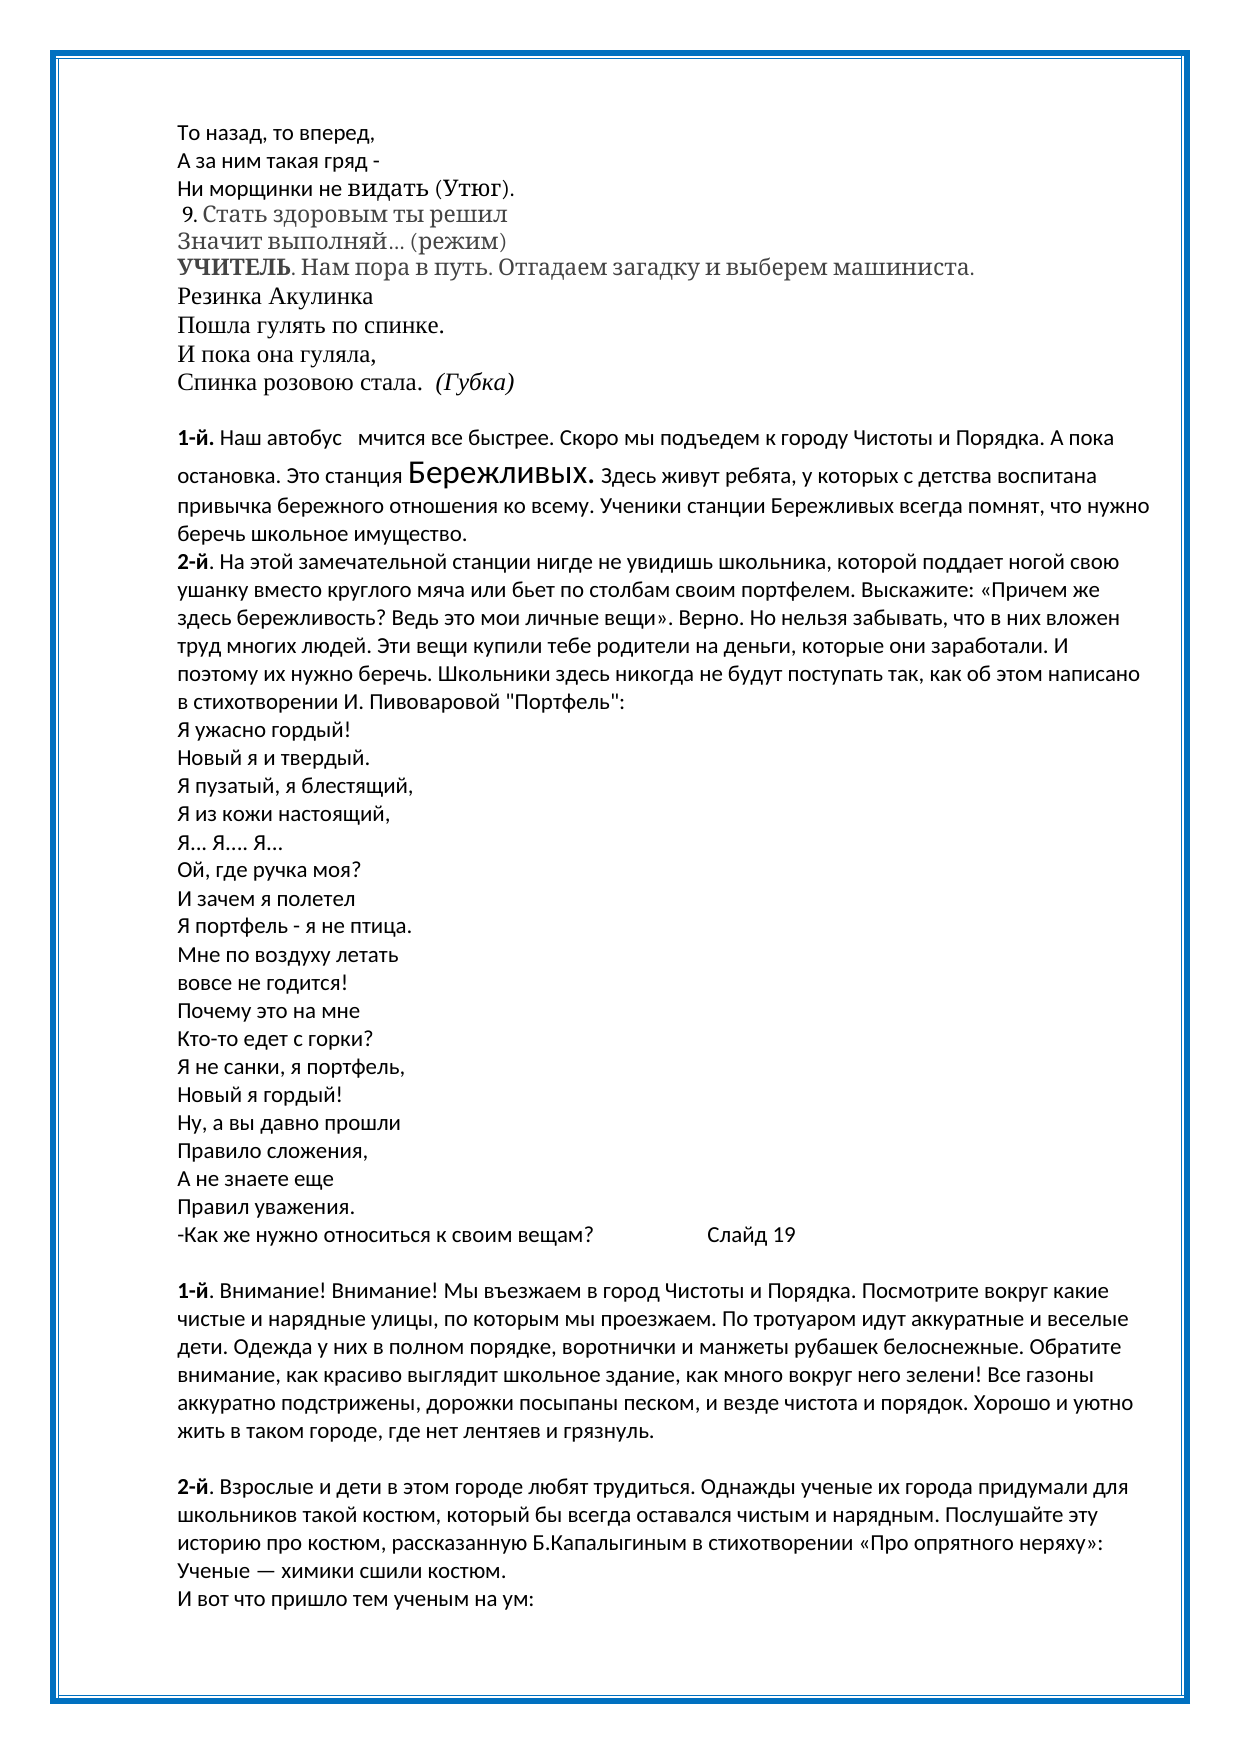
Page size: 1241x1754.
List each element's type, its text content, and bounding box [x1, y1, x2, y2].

text Ну, а вы давно прошли [177, 1108, 1152, 1136]
text Спинка розовою стала. (Губка) [177, 367, 1152, 396]
text Правил уважения. [177, 1192, 1152, 1220]
text Я... Я.... Я... [177, 828, 1152, 856]
text 1-й. Наш автобус мчится все быстрее. Скоро мы подъедем к городу Чистоты и Порядка. А пока остановка. Это станция Бережливых. Здесь живут ребята, у которых с детства воспитана привычка бережного отношения ко всему. Ученики станции Бережливых всегда помнят, что нужно беречь школьное имущество. [177, 423, 1152, 547]
text Ой, где ручка моя? [177, 856, 1152, 884]
text И зачем я полетел [177, 884, 1152, 912]
text УЧИТЕЛЬ. Нам пора в путь. Отгадаем загадку и выберем машиниста. [177, 255, 1152, 281]
text Ни морщинки не видать (Утюг). [177, 174, 1152, 202]
text 2-й. Взрослые и дети в этом городе любят трудиться. Однажды ученые их города придумали для школьников такой костюм, который бы всегда оставался чистым и нарядным. Послушайте эту историю про костюм, рассказанную Б.Капалыгиным в стихотворении «Про опрятного неряху»: [177, 1472, 1152, 1556]
text А за ним такая гряд - [177, 146, 1152, 174]
text 1-й. Внимание! Внимание! Мы въезжаем в город Чистоты и Порядка. Посмотрите вокруг какие чистые и нарядные улицы, по которым мы проезжаем. По тротуаром идут аккуратные и веселые дети. Одежда у них в полном порядке, воротнички и манжеты рубашек белоснежные. Обратите внимание, как красиво выглядит школьное здание, как много вокруг него зелени! Все газоны аккуратно подстрижены, дорожки посыпаны песком, и везде чистота и порядок. Хорошо и уютно жить в таком городе, где нет лентяев и грязнуль. [177, 1276, 1152, 1444]
text Ученые — химики сшили костюм. [177, 1556, 1152, 1584]
text Кто-то едет с горки? [177, 1024, 1152, 1052]
text Я портфель - я не птица. [177, 912, 1152, 940]
text Почему это на мне [177, 996, 1152, 1024]
text Значит выполняй… (режим) [177, 228, 1152, 255]
text И пока она гуляла, [177, 339, 1152, 367]
text Я из кожи настоящий, [177, 799, 1152, 828]
text Я не санки, я портфель, [177, 1052, 1152, 1080]
text 9. Стать здоровым ты решил [177, 202, 1152, 228]
text 2-й. На этой замечательной станции нигде не увидишь школьника, которой поддает ногой свою ушанку вместо круглого мяча или бьет по столбам своим портфелем. Выскажите: «Причем же здесь бережливость? Ведь это мои личные вещи». Верно. Но нельзя забывать, что в них вложен труд многих людей. Эти вещи купили тебе родители на деньги, которые они заработали. И поэтому их нужно беречь. Школьники здесь никогда не будут поступать так, как об этом написано в стихотворении И. Пивоваровой "Портфель": [177, 547, 1152, 716]
text -Как же нужно относиться к своим вещам? Слайд 19 [177, 1220, 1152, 1248]
text Новый я гордый! [177, 1080, 1152, 1108]
text Пошла гулять по спинке. [177, 310, 1152, 339]
text Резинка Акулинка [177, 281, 1152, 310]
text Я ужасно гордый! [177, 716, 1152, 743]
text Мне по воздуху летать [177, 940, 1152, 968]
text А не знаете еще [177, 1164, 1152, 1192]
text Новый я и твердый. [177, 743, 1152, 772]
text То назад, то вперед, [177, 118, 1152, 146]
text И вот что пришло тем ученым на ум: [177, 1584, 1152, 1612]
text Правило сложения, [177, 1136, 1152, 1164]
text Я пузатый, я блестящий, [177, 772, 1152, 799]
text вовсе не годится! [177, 968, 1152, 996]
